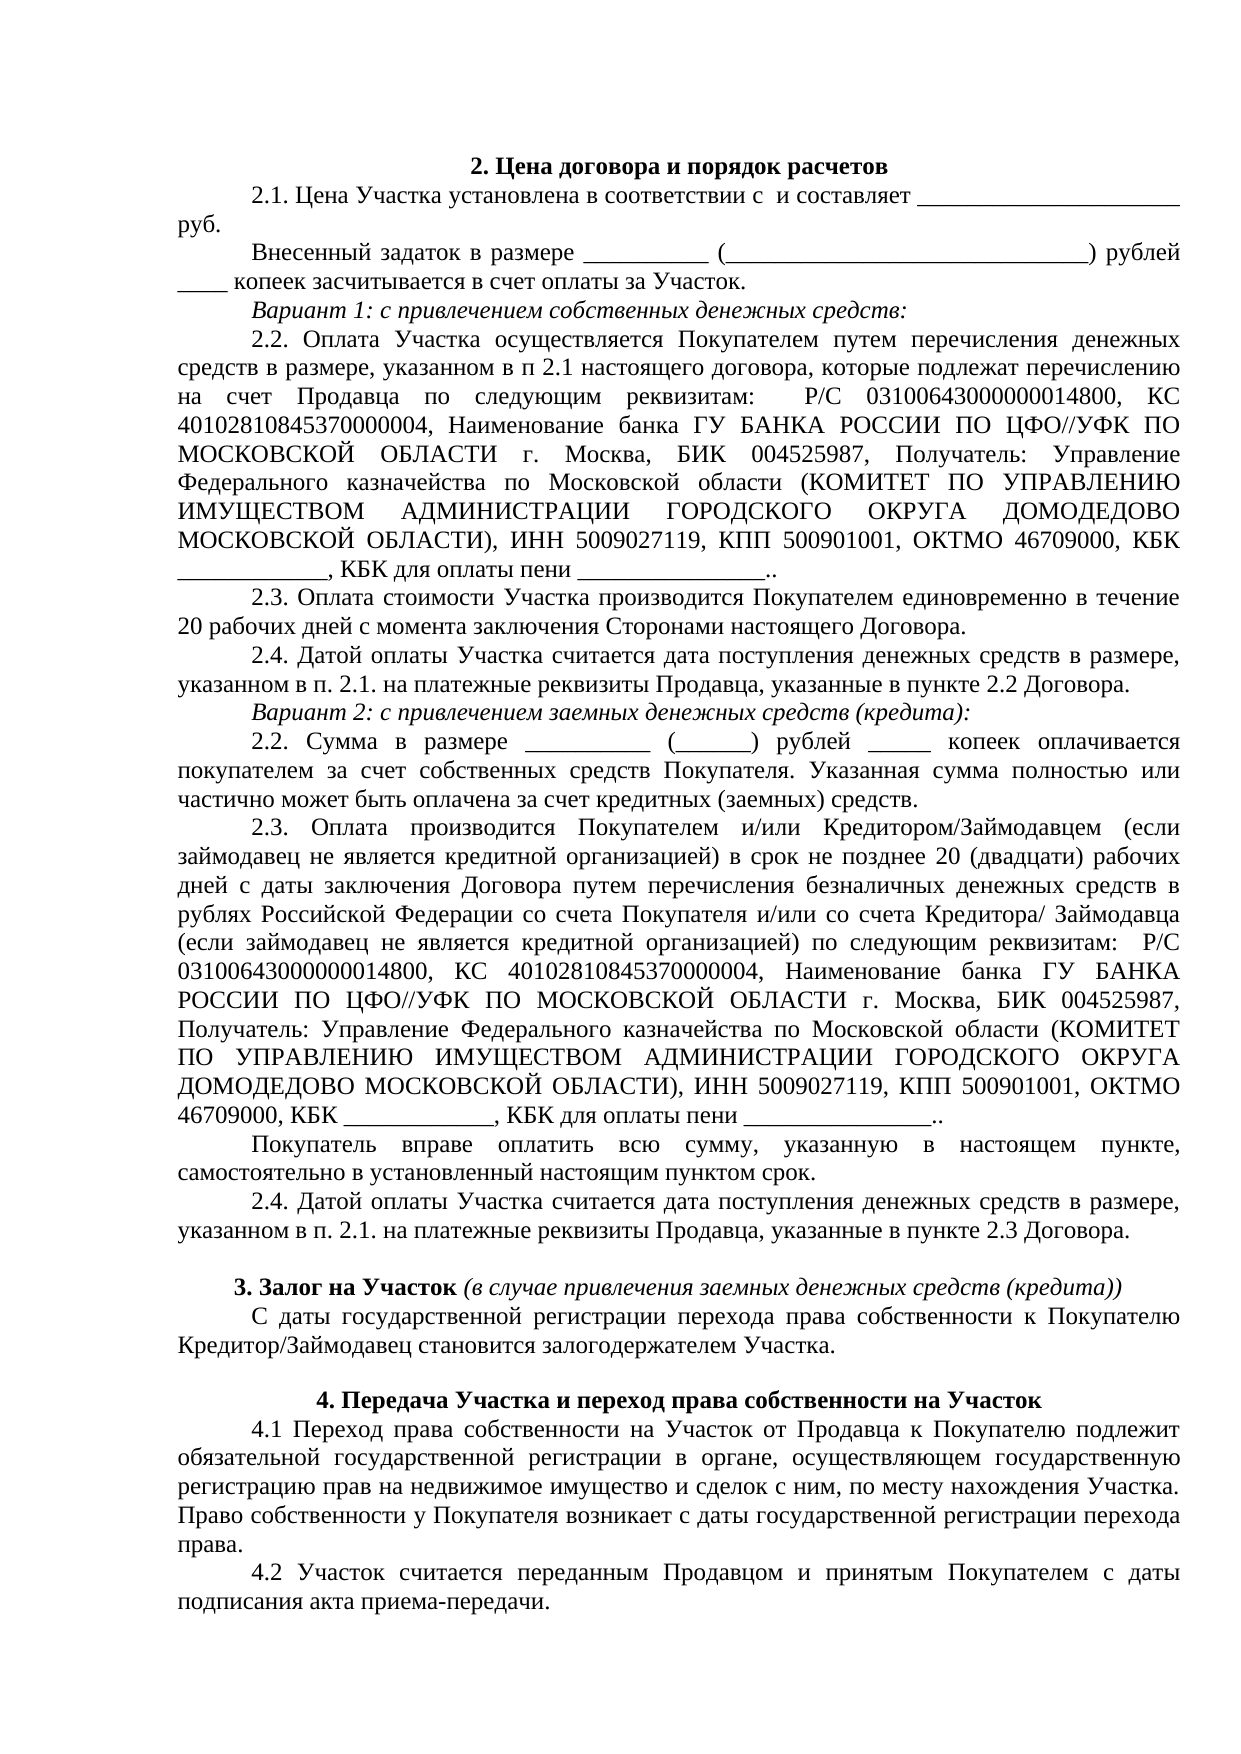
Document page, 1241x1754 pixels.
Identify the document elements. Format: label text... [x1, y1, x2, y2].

text 2.2. Сумма в размере __________ (______) рублей _____ копеек оплачивается покупателем за счет собственных средств Покупателя. Указанная сумма полностью или частично может быть оплачена за счет кредитных (заемных) средств. [177, 726, 1181, 812]
text Вариант 1: с привлечением собственных денежных средств: [177, 295, 1181, 324]
text С даты государственной регистрации перехода права собственности к Покупателю Кредитор/Займодавец становится залогодержателем Участка. [177, 1301, 1181, 1359]
text 2. Цена договора и порядок расчетов [177, 151, 1181, 180]
text 2.2. Оплата Участка осуществляется Покупателем путем перечисления денежных средств в размере, указанном в п 2.1 настоящего договора, которые подлежат перечислению на счет Продавца по следующим реквизитам: Р/С 03100643000000014800, КС 40102810845370000004, Наименование банка ГУ БАНКА РОССИИ ПО ЦФО//УФК ПО МОСКОВСКОЙ ОБЛАСТИ г. Москва, БИК 004525987, Получатель: Управление Федерального казначейства по Московской области (КОМИТЕТ ПО УПРАВЛЕНИЮ ИМУЩЕСТВОМ АДМИНИСТРАЦИИ ГОРОДСКОГО ОКРУГА ДОМОДЕДОВО МОСКОВСКОЙ ОБЛАСТИ), ИНН 5009027119, КПП 500901001, ОКТМО 46709000, КБК ____________, КБК для оплаты пени _______________.. [177, 324, 1181, 582]
text 2.4. Датой оплаты Участка считается дата поступления денежных средств в размере, указанном в п. 2.1. на платежные реквизиты Продавца, указанные в пункте 2.3 Договора. [177, 1186, 1181, 1244]
text 2.3. Оплата стоимости Участка производится Покупателем единовременно в течение 20 рабочих дней с момента заключения Сторонами настоящего Договора. [177, 582, 1181, 640]
text 4. Передача Участка и переход права собственности на Участок [177, 1385, 1181, 1414]
text Покупатель вправе оплатить всю сумму, указанную в настоящем пункте, самостоятельно в установленный настоящим пунктом срок. [177, 1129, 1181, 1186]
text 3. Залог на Участок (в случае привлечения заемных денежных средств (кредита)) [177, 1272, 1181, 1301]
text 2.4. Датой оплаты Участка считается дата поступления денежных средств в размере, указанном в п. 2.1. на платежные реквизиты Продавца, указанные в пункте 2.2 Договора. [177, 640, 1181, 697]
text Внесенный задаток в размере __________ (_____________________________) рублей ____ копеек засчитывается в счет оплаты за Участок. [177, 237, 1181, 295]
text 2.1. Цена Участка установлена в соответствии с и составляет _____________________ руб. [177, 180, 1181, 237]
text 2.3. Оплата производится Покупателем и/или Кредитором/Займодавцем (если займодавец не является кредитной организацией) в срок не позднее 20 (двадцати) рабочих дней с даты заключения Договора путем перечисления безналичных денежных средств в рублях Российской Федерации со счета Покупателя и/или со счета Кредитора/ Займодавца (если займодавец не является кредитной организацией) по следующим реквизитам: Р/С 03100643000000014800, КС 40102810845370000004, Наименование банка ГУ БАНКА РОССИИ ПО ЦФО//УФК ПО МОСКОВСКОЙ ОБЛАСТИ г. Москва, БИК 004525987, Получатель: Управление Федерального казначейства по Московской области (КОМИТЕТ ПО УПРАВЛЕНИЮ ИМУЩЕСТВОМ АДМИНИСТРАЦИИ ГОРОДСКОГО ОКРУГА ДОМОДЕДОВО МОСКОВСКОЙ ОБЛАСТИ), ИНН 5009027119, КПП 500901001, ОКТМО 46709000, КБК ____________, КБК для оплаты пени _______________.. [177, 812, 1181, 1129]
text Вариант 2: с привлечением заемных денежных средств (кредита): [177, 697, 1181, 726]
text 4.2 Участок считается переданным Продавцом и принятым Покупателем с даты подписания акта приема-передачи. [177, 1557, 1181, 1615]
text 4.1 Переход права собственности на Участок от Продавца к Покупателю подлежит обязательной государственной регистрации в органе, осуществляющем государственную регистрацию прав на недвижимое имущество и сделок с ним, по месту нахождения Участка. Право собственности у Покупателя возникает с даты государственной регистрации перехода права. [177, 1414, 1181, 1557]
